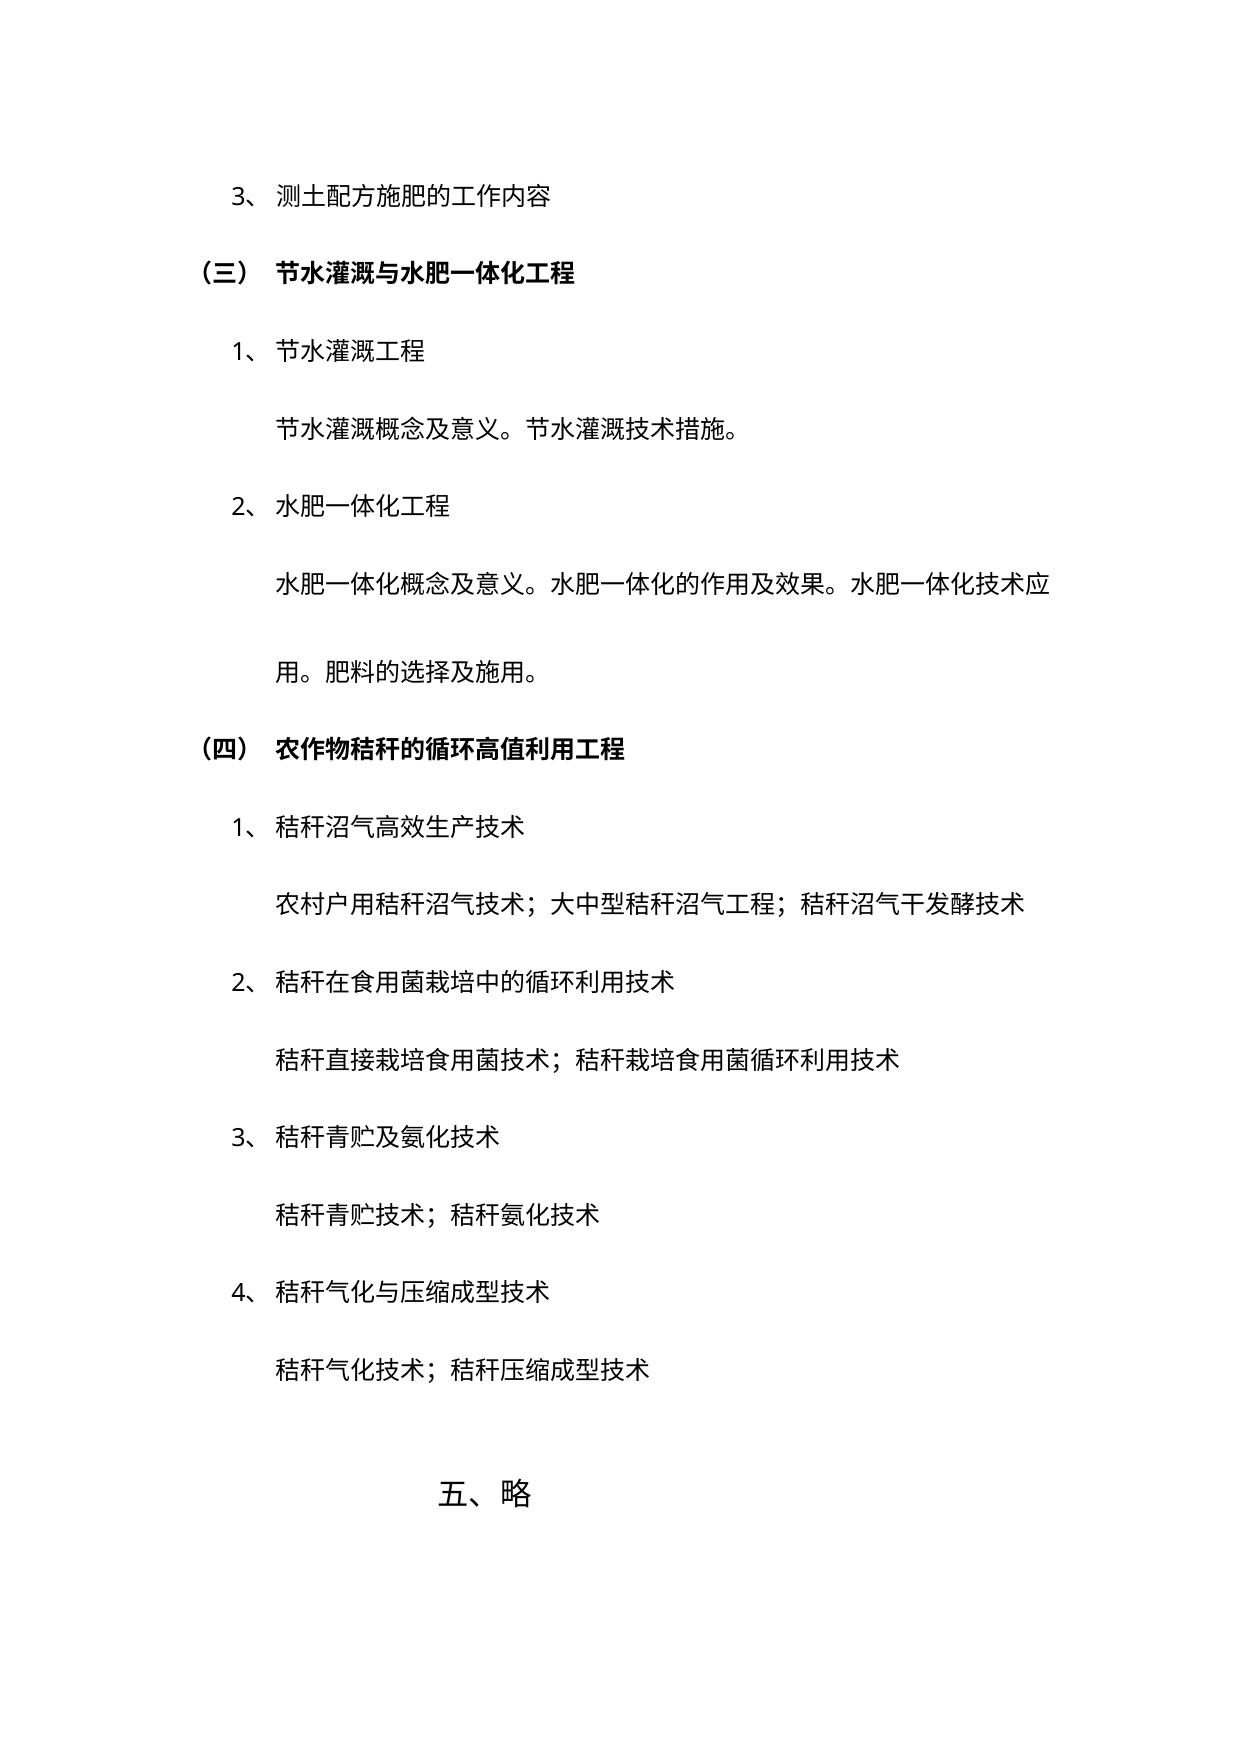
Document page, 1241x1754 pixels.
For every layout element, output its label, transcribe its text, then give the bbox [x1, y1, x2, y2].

list 节水灌溉概念及意义。节水灌溉技术措施。 [275, 395, 1053, 460]
list 秸秆直接栽培食用菌技术；秸秆栽培食用菌循环利用技术 [275, 1026, 1053, 1091]
list 秸秆气化与压缩成型技术 [231, 1258, 1053, 1323]
list 秸秆沼气高效生产技术 [231, 793, 1053, 858]
list 秸秆气化技术；秸秆压缩成型技术 [275, 1336, 1053, 1401]
list 水肥一体化工程 [231, 472, 1053, 537]
list 秸秆青贮技术；秸秆氨化技术 [275, 1181, 1053, 1246]
list 五、略 [187, 1459, 1053, 1524]
list 秸秆青贮及氨化技术 [231, 1103, 1053, 1168]
list 秸秆在食用菌栽培中的循环利用技术 [231, 948, 1053, 1013]
list 节水灌溉与水肥一体化工程 [187, 239, 1053, 304]
list 农村户用秸秆沼气技术；大中型秸秆沼气工程；秸秆沼气干发酵技术 [275, 871, 1053, 936]
list 农作物秸秆的循环高值利用工程 [187, 715, 1053, 780]
list 3、 测土配方施肥的工作内容 [231, 162, 1053, 227]
list 节水灌溉工程 [231, 317, 1053, 382]
list 水肥一体化概念及意义。水肥一体化的作用及效果。水肥一体化技术应用。肥料的选择及施用。 [275, 550, 1053, 703]
